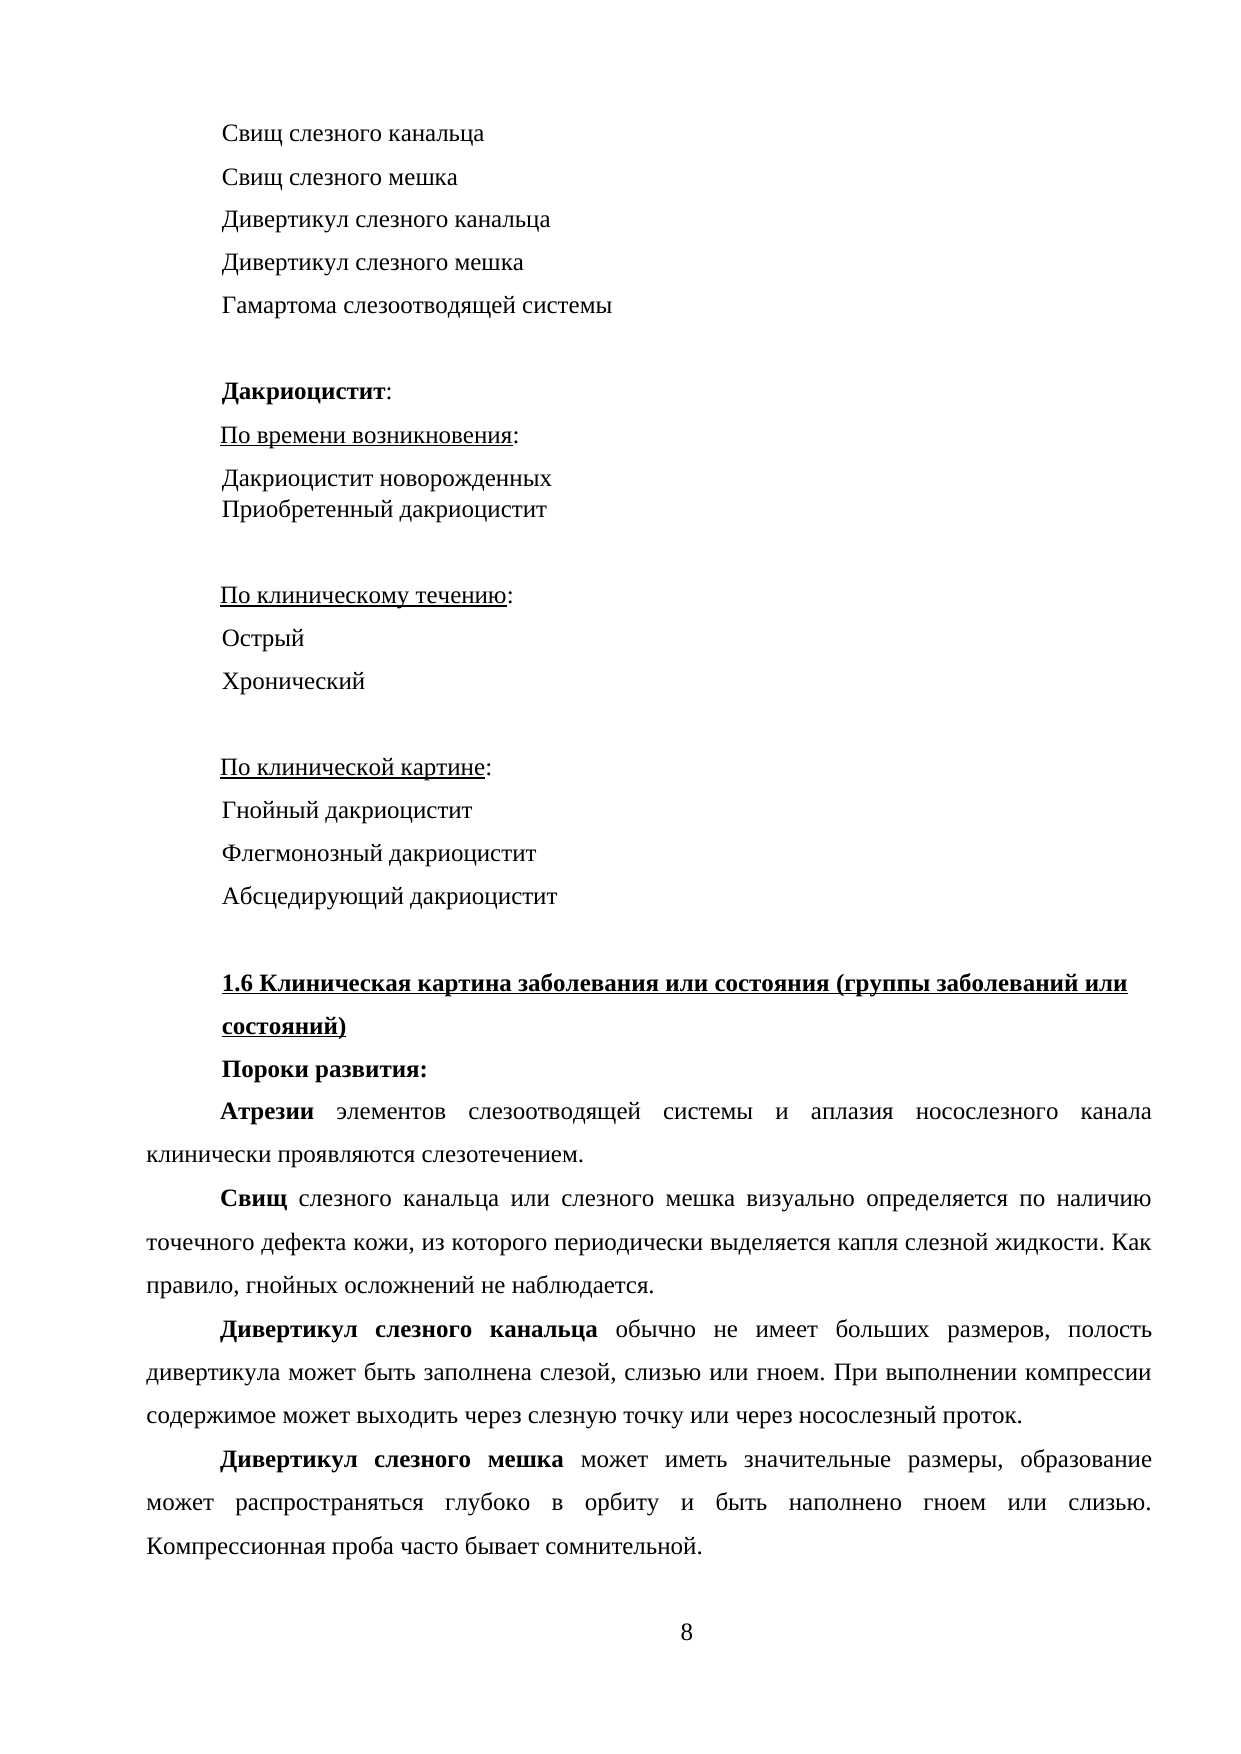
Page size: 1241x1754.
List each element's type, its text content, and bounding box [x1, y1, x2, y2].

text Дивертикул слезного канальца [222, 204, 1153, 233]
text Дакриоцистит: [222, 376, 1153, 405]
text Свищ слезного канальца [222, 118, 1153, 147]
text Атрезии элементов слезоотводящей системы и аплазия носослезного канала клинически проявляются слезотечением. [146, 1096, 1153, 1168]
text Абсцедирующий дакриоцистит [222, 881, 1153, 910]
text Гнойный дакриоцистит [222, 796, 1153, 824]
text 1.6 Клиническая картина заболевания или состояния (группы заболеваний или [148, 968, 1153, 996]
text Хронический [222, 666, 1153, 695]
text По клиническому течению: [220, 580, 1240, 609]
text Дивертикул слезного мешка [222, 247, 1153, 276]
text По клинической картине: [220, 752, 1240, 781]
text Пороки развития: [222, 1054, 1153, 1082]
text Приобретенный дакриоцистит [222, 494, 1153, 523]
text Острый [222, 623, 1153, 652]
text Дакриоцистит новорожденных [222, 463, 1153, 492]
text Гамартома слезоотводящей системы [222, 290, 1153, 319]
text По времени возникновения: [220, 420, 1240, 448]
text Флегмонозный дакриоцистит [222, 838, 1153, 867]
text Свищ слезного канальца или слезного мешка визуально определяется по наличию точечного дефекта кожи, из которого периодически выделяется капля слезной жидкости. Как правило, гнойных осложнений не наблюдается. [146, 1183, 1153, 1299]
text Дивертикул слезного канальца обычно не имеет больших размеров, полость дивертикула может быть заполнена слезой, слизью или гноем. При выполнении компрессии содержимое может выходить через слезную точку или через носослезный проток. [146, 1314, 1153, 1429]
text Свищ слезного мешка [222, 162, 1153, 190]
subtitle состояний) [148, 1011, 1153, 1039]
text Дивертикул слезного мешка может иметь значительные размеры, образование может распространяться глубоко в орбиту и быть наполнено гноем или слизью. Компрессионная проба часто бывает сомнительной. [146, 1444, 1153, 1559]
